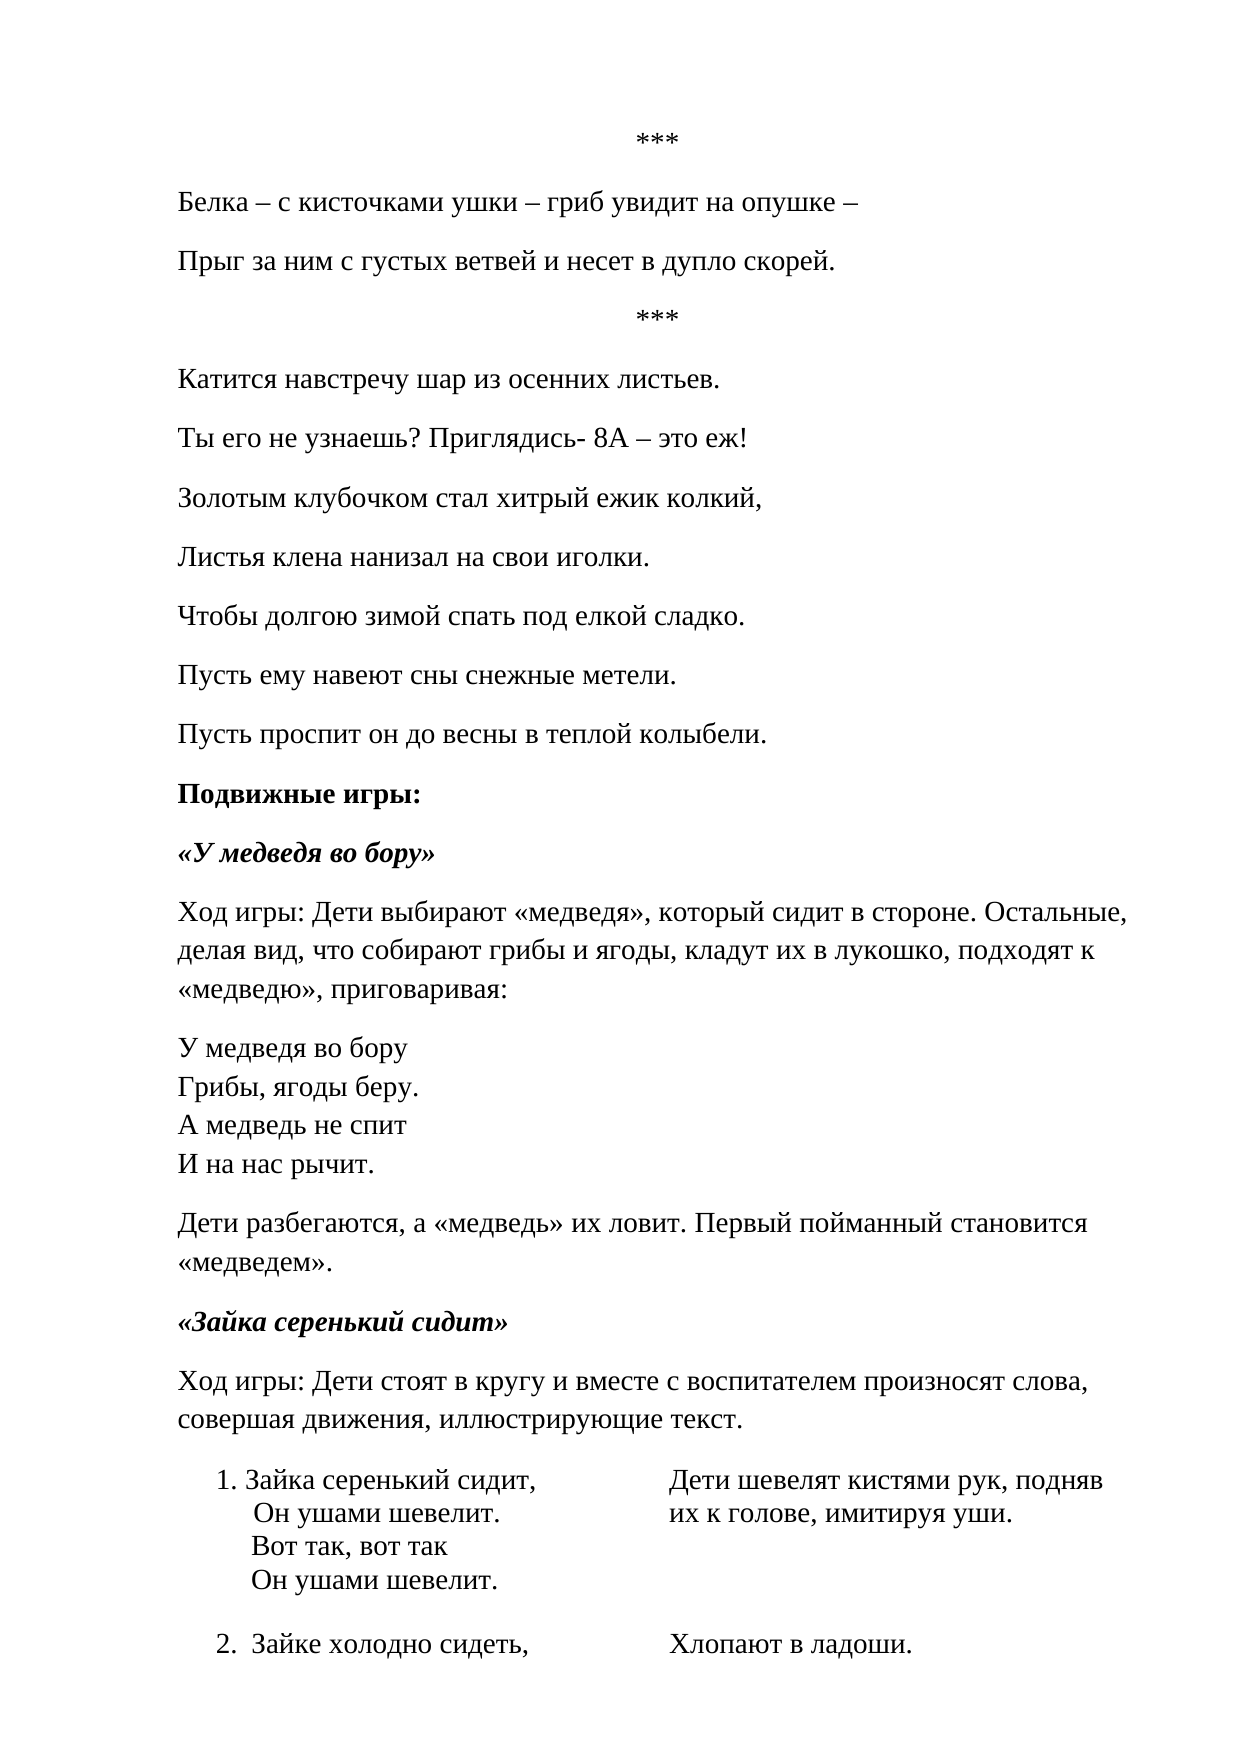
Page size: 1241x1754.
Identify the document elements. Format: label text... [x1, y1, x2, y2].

table_header Дети шевелят кистями рук, подняв их к голове, имитируя уши. [606, 1462, 1124, 1612]
text У медведя во бору Грибы, ягоды беру. А медведь не спит И на нас рычит. [177, 1030, 421, 1179]
subtitle «У медведя во бору» [177, 835, 1163, 869]
table_header 1. Зайка серенький сидит, Он ушами шевелит. Вот так, вот так Он ушами шевелит. [195, 1462, 606, 1612]
text «медведем». [177, 1244, 1163, 1278]
text Белка – с кисточками ушки – гриб увидит на опушке – Прыг за ним с густых ветвей и несет в дупло скорей. [177, 184, 860, 277]
text Чтобы долгою зимой спать под елкой сладко. Пусть ему навеют сны снежные метели. [177, 598, 747, 690]
text Ход игры: Дети выбирают «медведя», который сидит в стороне. Остальные, делая вид, что собирают грибы и ягоды, кладут их в лукошко, подходят к [177, 894, 1129, 966]
text Пусть проспит он до весны в теплой колыбели. [177, 716, 1163, 749]
table_cell Хлопают в ладоши. [606, 1612, 1124, 1662]
text Золотым клубочком стал хитрый ежик колкий, Листья клена нанизал на свои иголки. [177, 480, 843, 572]
text Ход игры: Дети стоят в кругу и вместе с воспитателем произносят слова, совершая движения, иллюстрирующие текст. [177, 1363, 1090, 1435]
text «медведю», приговаривая: [177, 971, 1163, 1005]
subtitle Подвижные игры: [177, 776, 1163, 809]
table_cell 2. Зайке холодно сидеть, [195, 1612, 606, 1662]
subtitle «Зайка серенький сидит» [177, 1304, 1163, 1338]
text *** [635, 125, 1163, 158]
text Дети разбегаются, а «медведь» их ловит. Первый пойманный становится [177, 1206, 1163, 1239]
text *** [635, 302, 1163, 336]
text Катится навстречу шар из осенних листьев. Ты его не узнаешь? Приглядись- 8А – это еж! [177, 362, 752, 454]
